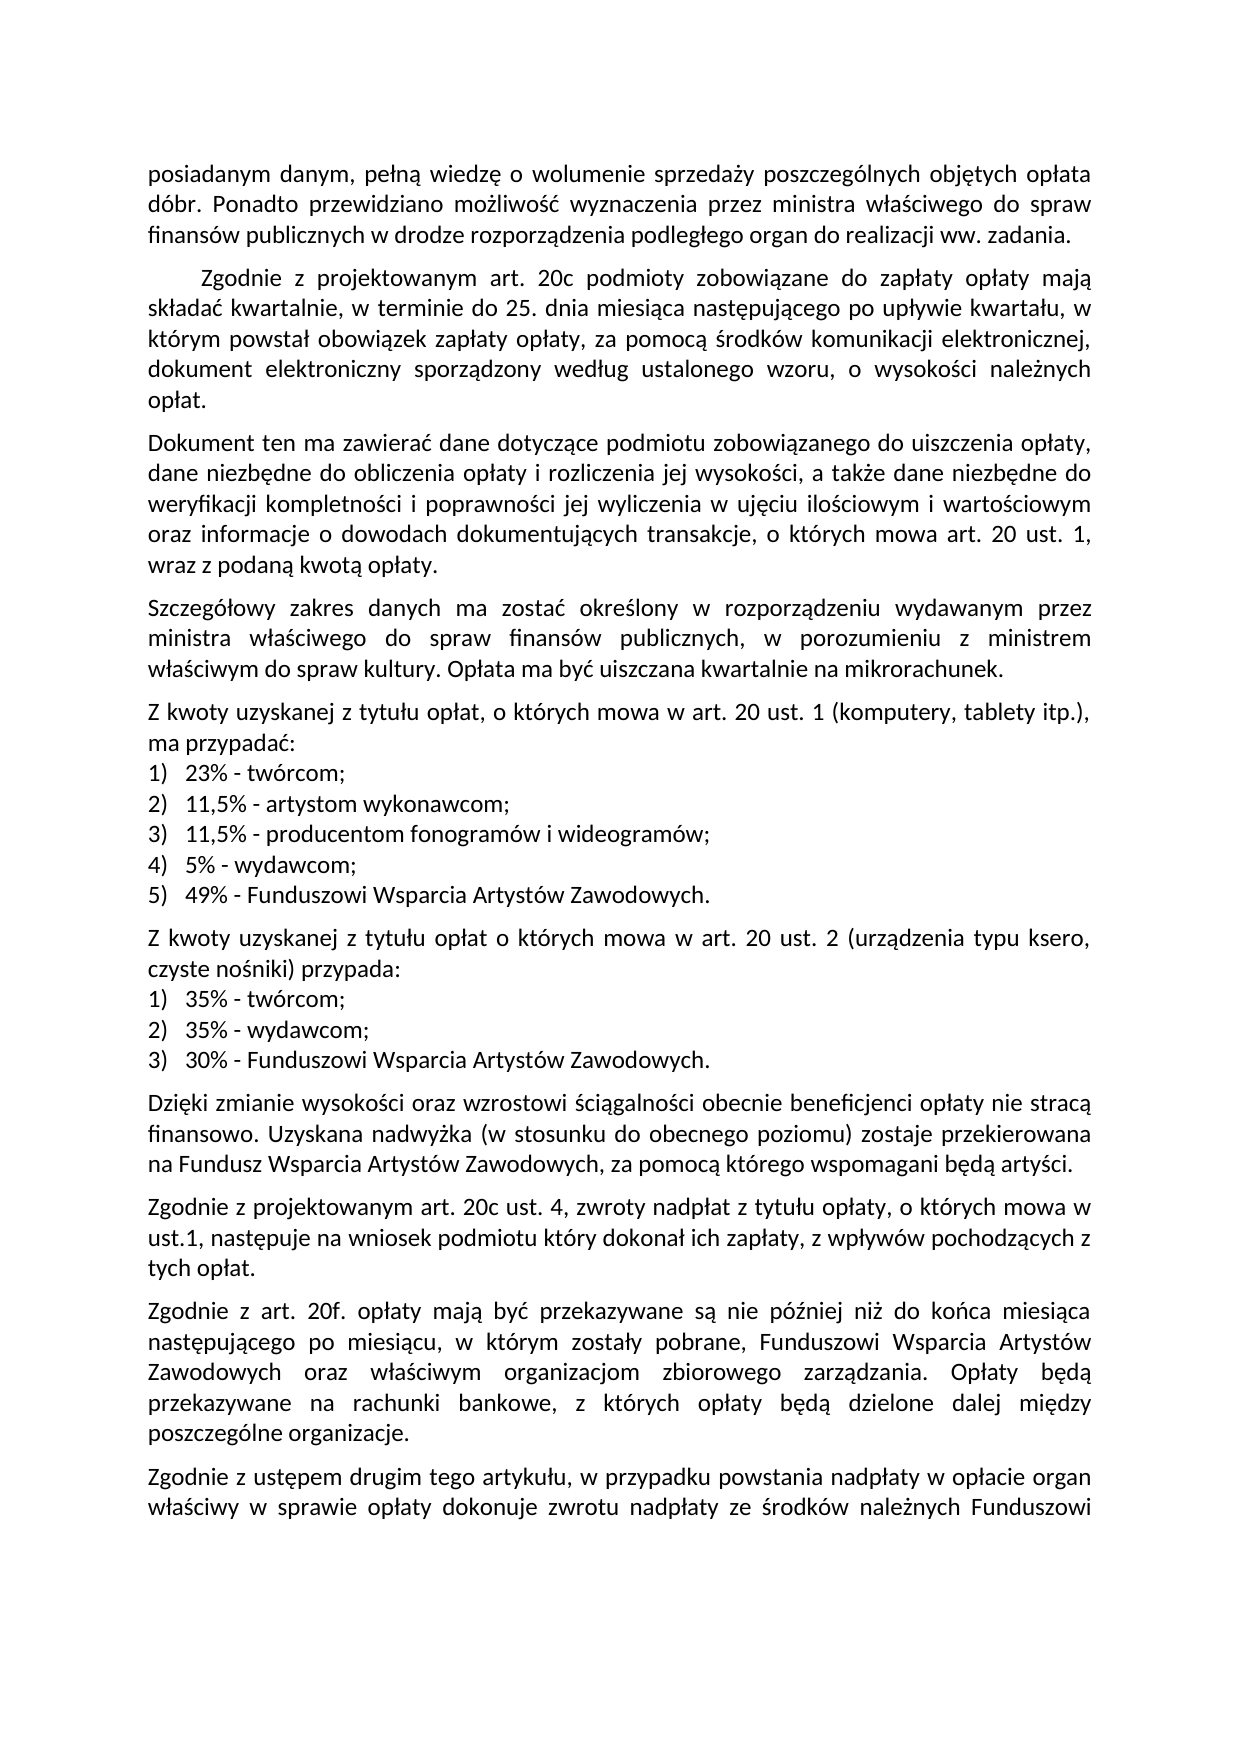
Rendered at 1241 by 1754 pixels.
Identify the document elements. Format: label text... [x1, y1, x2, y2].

text Zgodnie z projektowanym art. 20c ust. 4, zwroty nadpłat z tytułu opłaty, o których mowa w ust.1, następuje na wniosek podmiotu który dokonał ich zapłaty, z wpływów pochodzących z tych opłat. [148, 1191, 1093, 1283]
text Z kwoty uzyskanej z tytułu opłat o których mowa w art. 20 ust. 2 (urządzenia typu ksero, czyste nośniki) przypada: [148, 922, 1093, 983]
text Dokument ten ma zawierać dane dotyczące podmiotu zobowiązanego do uiszczenia opłaty, dane niezbędne do obliczenia opłaty i rozliczenia jej wysokości, a także dane niezbędne do weryfikacji kompletności i poprawności jej wyliczenia w ujęciu ilościowym i wartościowym oraz informacje o dowodach dokumentujących transakcje, o których mowa art. 20 ust. 1, wraz z podaną kwotą opłaty. [148, 427, 1093, 579]
list 35% - twórcom; [148, 983, 1093, 1014]
text Szczegółowy zakres danych ma zostać określony w rozporządzeniu wydawanym przez ministra właściwego do spraw finansów publicznych, w porozumieniu z ministrem właściwym do spraw kultury. Opłata ma być uiszczana kwartalnie na mikrorachunek. [148, 592, 1093, 684]
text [148, 158, 1093, 249]
list 30% - Funduszowi Wsparcia Artystów Zawodowych. [148, 1044, 1093, 1075]
list 23% - twórcom; [148, 757, 1093, 788]
list 11,5% - producentom fonogramów i wideogramów; [148, 818, 1093, 849]
list 49% - Funduszowi Wsparcia Artystów Zawodowych. [148, 879, 1093, 910]
text Zgodnie z art. 20f. opłaty mają być przekazywane są nie później niż do końca miesiąca następującego po miesiącu, w którym zostały pobrane, Funduszowi Wsparcia Artystów Zawodowych oraz właściwym organizacjom zbiorowego zarządzania. Opłaty będą przekazywane na rachunki bankowe, z których opłaty będą dzielone dalej między poszczególne organizacje. [148, 1296, 1093, 1448]
list 11,5% - artystom wykonawcom; [148, 788, 1093, 818]
text Z kwoty uzyskanej z tytułu opłat, o których mowa w art. 20 ust. 1 (komputery, tablety itp.), ma przypadać: [148, 696, 1093, 757]
list 35% - wydawcom; [148, 1014, 1093, 1044]
list 5% - wydawcom; [148, 849, 1093, 879]
text Dzięki zmianie wysokości oraz wzrostowi ściągalności obecnie beneficjenci opłaty nie stracą finansowo. Uzyskana nadwyżka (w stosunku do obecnego poziomu) zostaje przekierowana na Fundusz Wsparcia Artystów Zawodowych, za pomocą którego wspomagani będą artyści. [148, 1087, 1093, 1179]
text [148, 1461, 1093, 1522]
text Zgodnie z projektowanym art. 20c podmioty zobowiązane do zapłaty opłaty mają składać kwartalnie, w terminie do 25. dnia miesiąca następującego po upływie kwartału, w którym powstał obowiązek zapłaty opłaty, za pomocą środków komunikacji elektronicznej, dokument elektroniczny sporządzony według ustalonego wzoru, o wysokości należnych opłat. [148, 262, 1093, 414]
